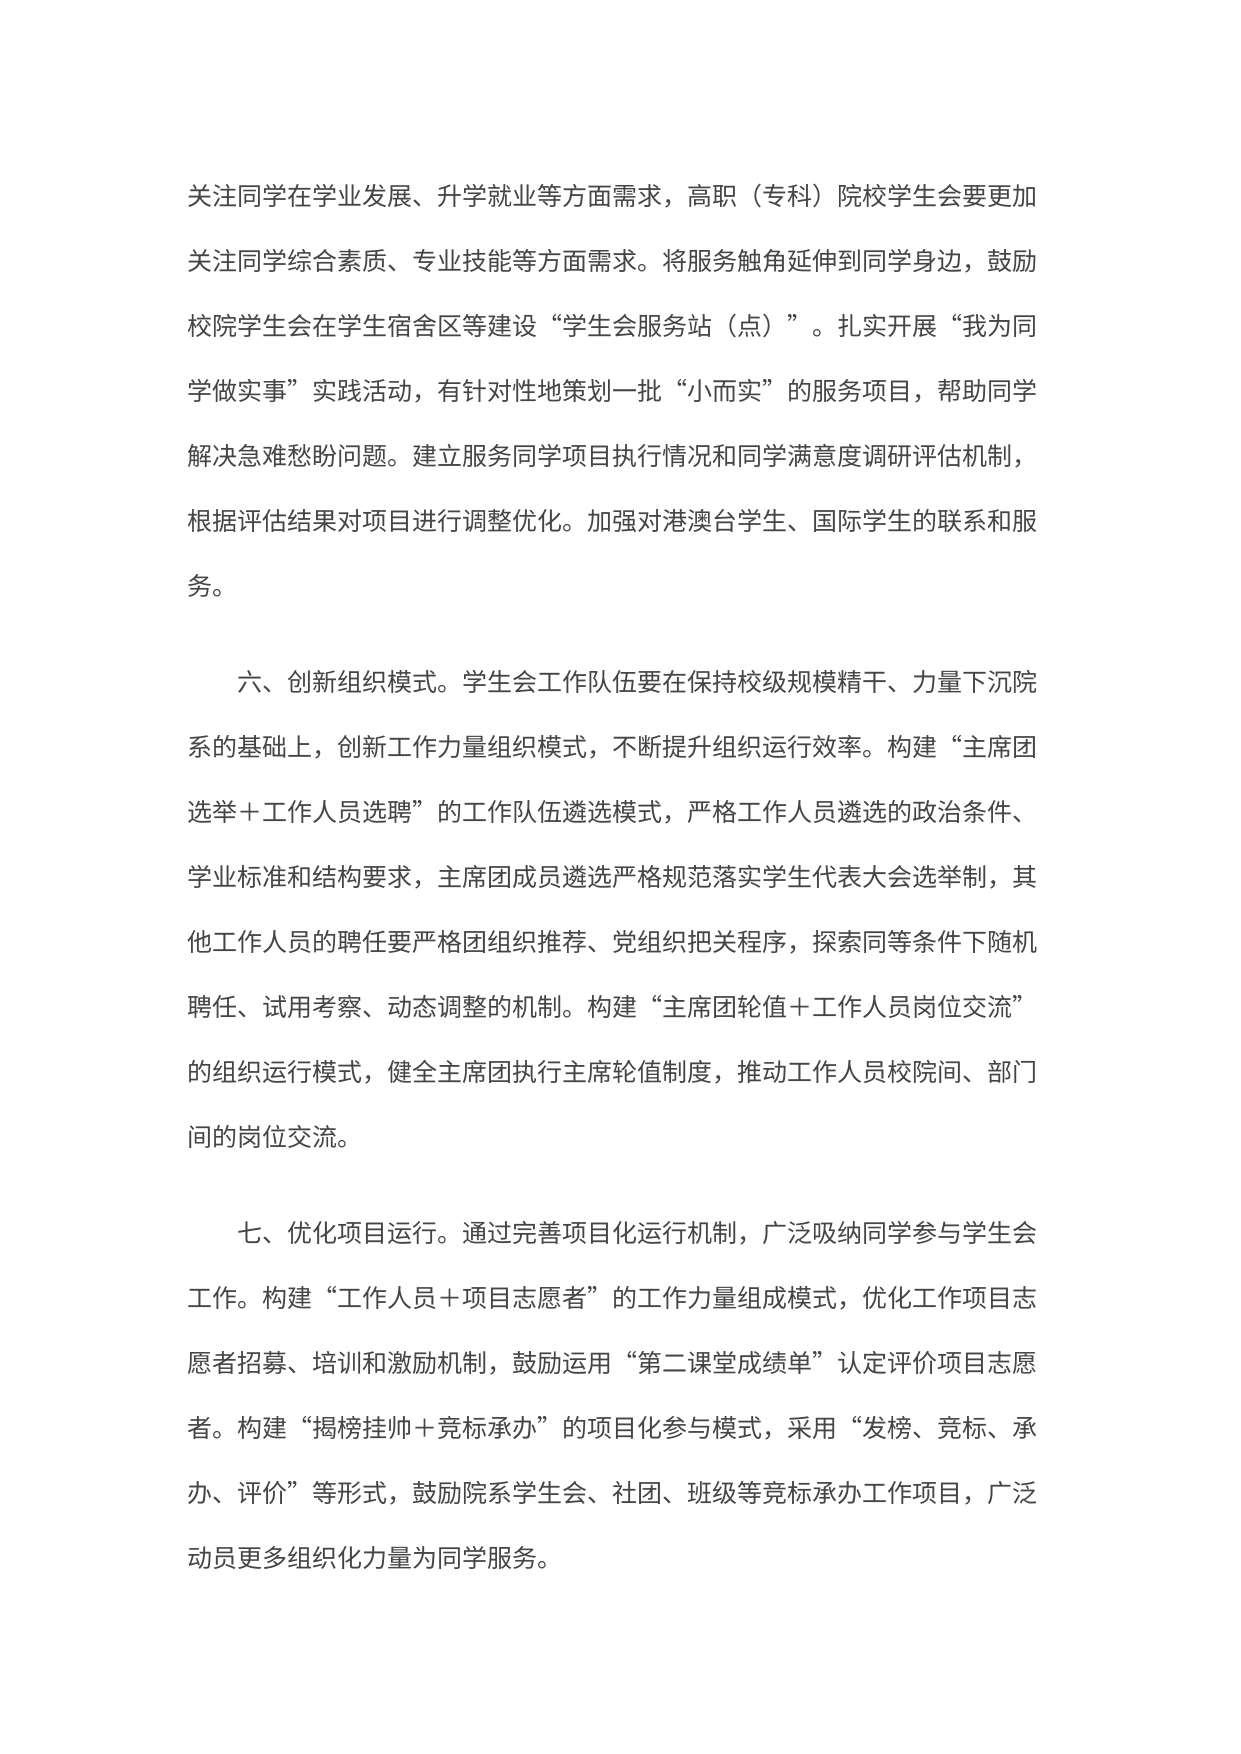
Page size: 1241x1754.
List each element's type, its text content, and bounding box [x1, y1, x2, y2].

text 七、优化项目运行。通过完善项目化运行机制，广泛吸纳同学参与学生会工作。构建“工作人员＋项目志愿者”的工作力量组成模式，优化工作项目志愿者招募、培训和激励机制，鼓励运用“第二课堂成绩单”认定评价项目志愿者。构建“揭榜挂帅＋竞标承办”的项目化参与模式，采用“发榜、竞标、承办、评价”等形式，鼓励院系学生会、社团、班级等竞标承办工作项目，广泛动员更多组织化力量为同学服务。 [187, 1199, 1053, 1589]
text 六、创新组织模式。学生会工作队伍要在保持校级规模精干、力量下沉院系的基础上，创新工作力量组织模式，不断提升组织运行效率。构建“主席团选举＋工作人员选聘”的工作队伍遴选模式，严格工作人员遴选的政治条件、学业标准和结构要求，主席团成员遴选严格规范落实学生代表大会选举制，其他工作人员的聘任要严格团组织推荐、党组织把关程序，探索同等条件下随机聘任、试用考察、动态调整的机制。构建“主席团轮值＋工作人员岗位交流”的组织运行模式，健全主席团执行主席轮值制度，推动工作人员校院间、部门间的岗位交流。 [187, 648, 1053, 1168]
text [187, 162, 1053, 617]
